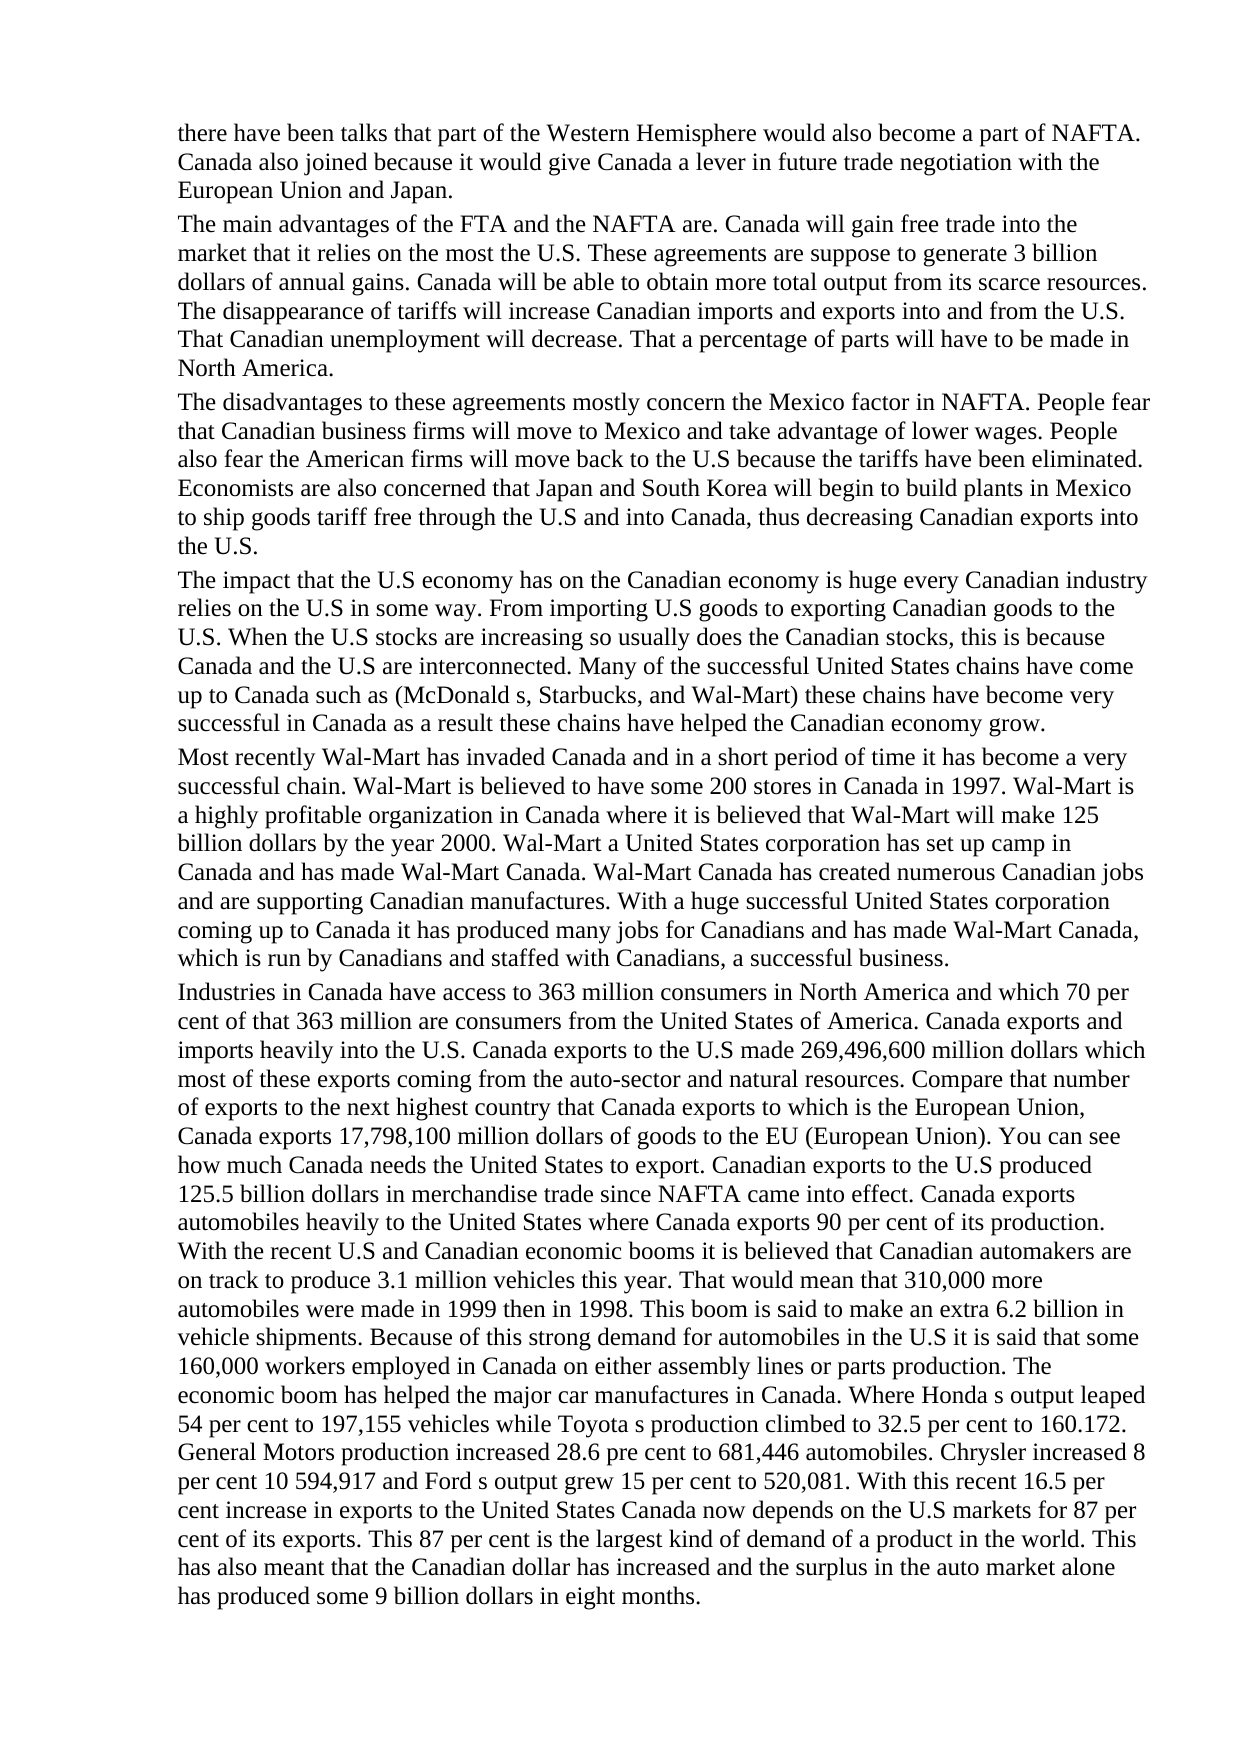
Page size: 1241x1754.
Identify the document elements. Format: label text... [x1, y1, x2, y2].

text The disadvantages to these agreements mostly concern the Mexico factor in NAFTA. People fear that Canadian business firms will move to Mexico and take advantage of lower wages. People also fear the American firms will move back to the U.S because the tariffs have been eliminated. Economists are also concerned that Japan and South Korea will begin to build plants in Mexico to ship goods tariff free through the U.S and into Canada, thus decreasing Canadian exports into the U.S. [177, 387, 1152, 559]
text The main advantages of the FTA and the NAFTA are. Canada will gain free trade into the market that it relies on the most the U.S. These agreements are suppose to generate 3 billion dollars of annual gains. Canada will be able to obtain more total output from its scarce resources. The disappearance of tariffs will increase Canadian imports and exports into and from the U.S. That Canadian unemployment will decrease. That a percentage of parts will have to be made in North America. [177, 209, 1152, 382]
text Most recently Wal-Mart has invaded Canada and in a short period of time it has become a very successful chain. Wal-Mart is believed to have some 200 stores in Canada in 1997. Wal-Mart is a highly profitable organization in Canada where it is believed that Wal-Mart will make 125 billion dollars by the year 2000. Wal-Mart a United States corporation has set up camp in Canada and has made Wal-Mart Canada. Wal-Mart Canada has created numerous Canadian jobs and are supporting Canadian manufactures. With a huge successful United States corporation coming up to Canada it has produced many jobs for Canadians and has made Wal-Mart Canada, which is run by Canadians and staffed with Canadians, a successful business. [177, 742, 1152, 972]
text The impact that the U.S economy has on the Canadian economy is huge every Canadian industry relies on the U.S in some way. From importing U.S goods to exporting Canadian goods to the U.S. When the U.S stocks are increasing so usually does the Canadian stocks, this is because Canada and the U.S are interconnected. Many of the successful United States chains have come up to Canada such as (McDonald s, Starbucks, and Wal-Mart) these chains have become very successful in Canada as a result these chains have helped the Canadian economy grow. [177, 565, 1152, 737]
text Industries in Canada have access to 363 million consumers in North America and which 70 per cent of that 363 million are consumers from the United States of America. Canada exports and imports heavily into the U.S. Canada exports to the U.S made 269,496,600 million dollars which most of these exports coming from the auto-sector and natural resources. Compare that number of exports to the next highest country that Canada exports to which is the European Union, Canada exports 17,798,100 million dollars of goods to the EU (European Union). You can see how much Canada needs the United States to export. Canadian exports to the U.S produced 125.5 billion dollars in merchandise trade since NAFTA came into effect. Canada exports automobiles heavily to the United States where Canada exports 90 per cent of its production. With the recent U.S and Canadian economic booms it is believed that Canadian automakers are on track to produce 3.1 million vehicles this year. That would mean that 310,000 more automobiles were made in 1999 then in 1998. This boom is said to make an extra 6.2 billion in vehicle shipments. Because of this strong demand for automobiles in the U.S it is said that some 160,000 workers employed in Canada on either assembly lines or parts production. The economic boom has helped the major car manufactures in Canada. Where Honda s output leaped 54 per cent to 197,155 vehicles while Toyota s production climbed to 32.5 per cent to 160.172. General Motors production increased 28.6 pre cent to 681,446 automobiles. Chrysler increased 8 per cent 10 594,917 and Ford s output grew 15 per cent to 520,081. With this recent 16.5 per cent increase in exports to the United States Canada now depends on the U.S markets for 87 per cent of its exports. This 87 per cent is the largest kind of demand of a product in the world. This has also meant that the Canadian dollar has increased and the surplus in the auto market alone has produced some 9 billion dollars in eight months. [177, 977, 1152, 1610]
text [177, 118, 1152, 204]
